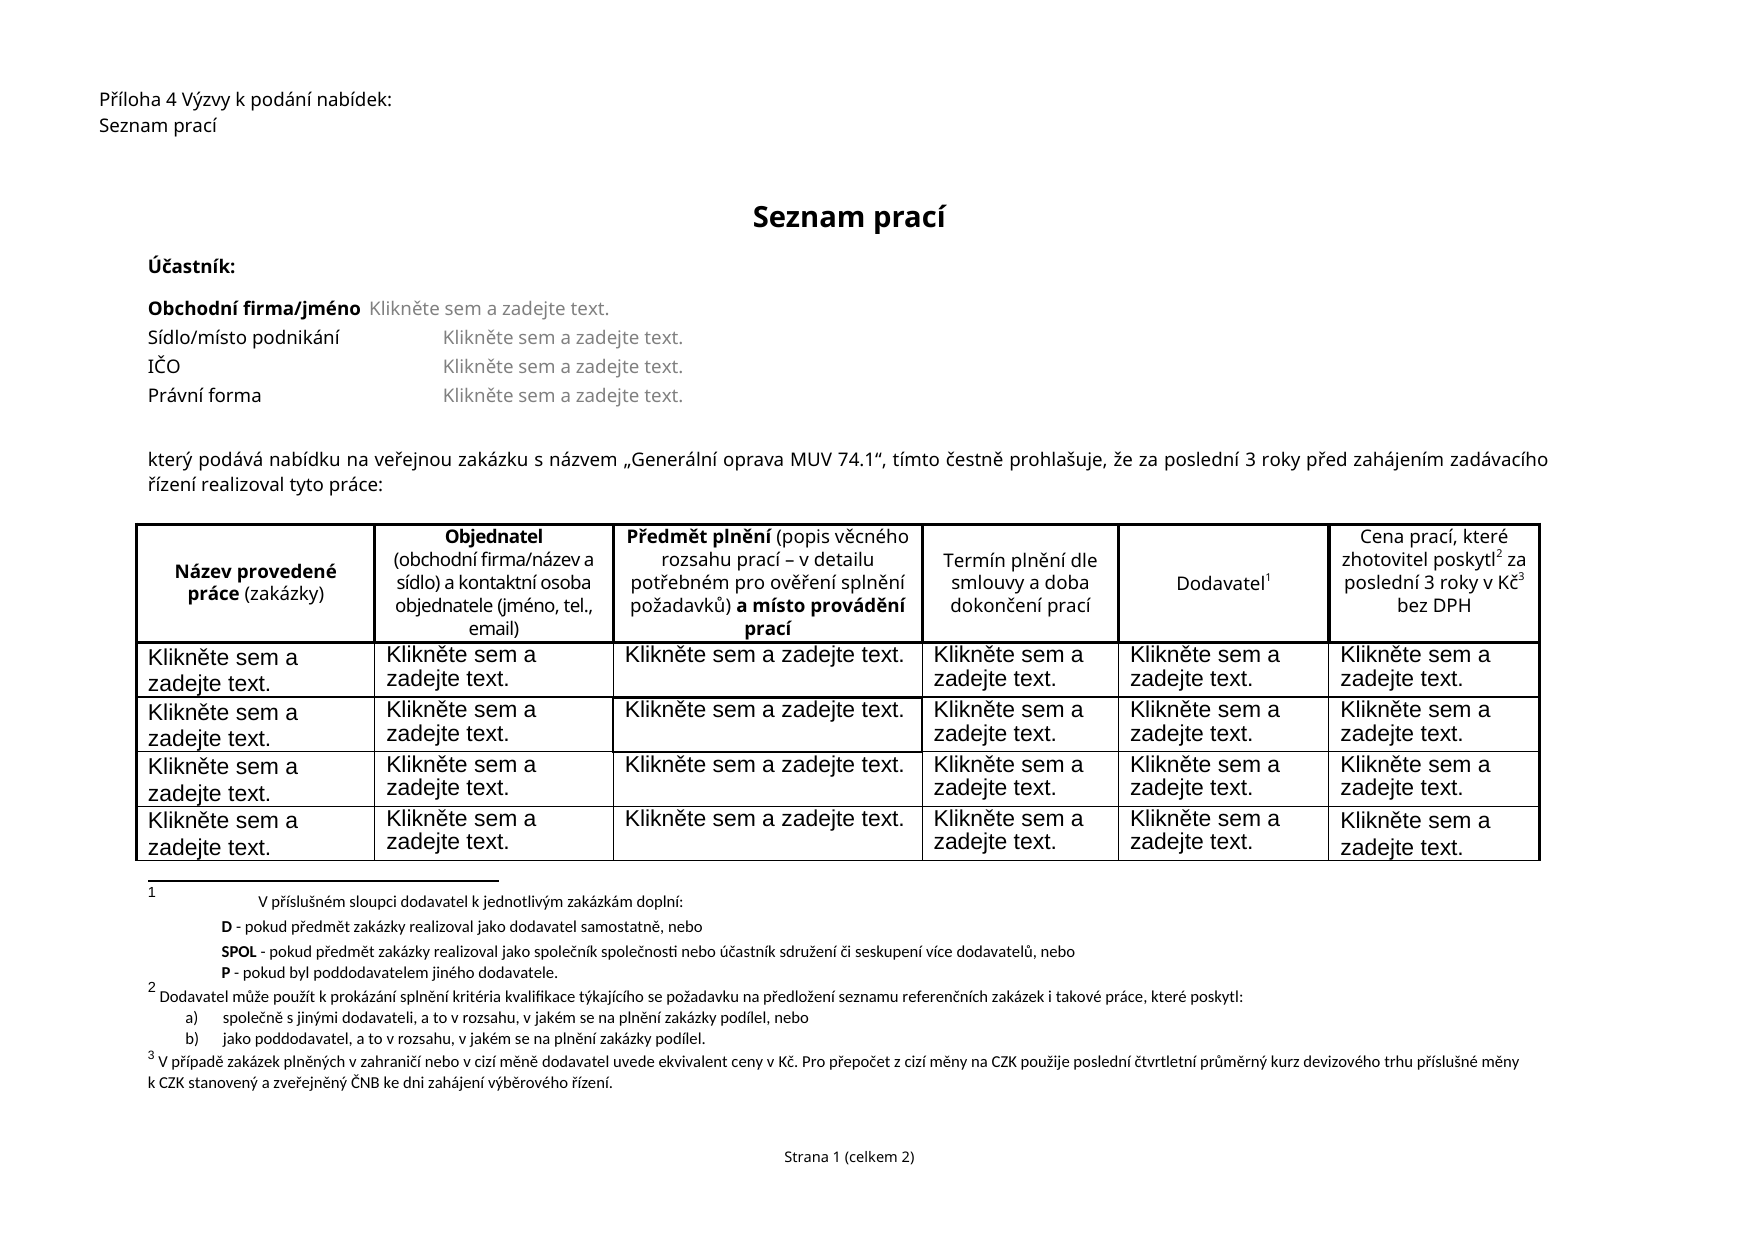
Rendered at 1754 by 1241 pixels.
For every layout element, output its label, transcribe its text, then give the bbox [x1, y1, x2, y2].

text Právní forma [148, 379, 1551, 408]
text Účastník: [148, 249, 1551, 279]
text který podává nabídku na veřejnou zakázku s názvem „Generální oprava MUV 74.1“, tímto čestně prohlašuje, že za poslední 3 roky před zahájením zadávacího řízení realizoval tyto práce: [148, 446, 1551, 497]
text Sídlo/místo podnikání [148, 321, 1551, 350]
text IČO [148, 350, 1551, 379]
title Seznam prací [148, 196, 1551, 236]
text Obchodní firma/jméno [148, 292, 1551, 321]
table_header Předmět plnění (popis věcného rozsahu prací – v detailu potřebném pro ověření splnění požadavků) a místo provádění prací [615, 526, 921, 641]
table_header Termín plnění dle smlouvy a doba dokončení prací [924, 526, 1117, 641]
table_header Dodavatel [1120, 526, 1327, 641]
table_header Cena prací, které zhotovitel poskytl za poslední 3 roky v Kč bez DPH [1331, 526, 1538, 641]
table_header Objednatel (obchodní firma/název a sídlo) a kontaktní osoba objednatele (jméno, tel., email) [376, 526, 612, 641]
table_header Název provedené práce (zakázky) [138, 526, 373, 641]
